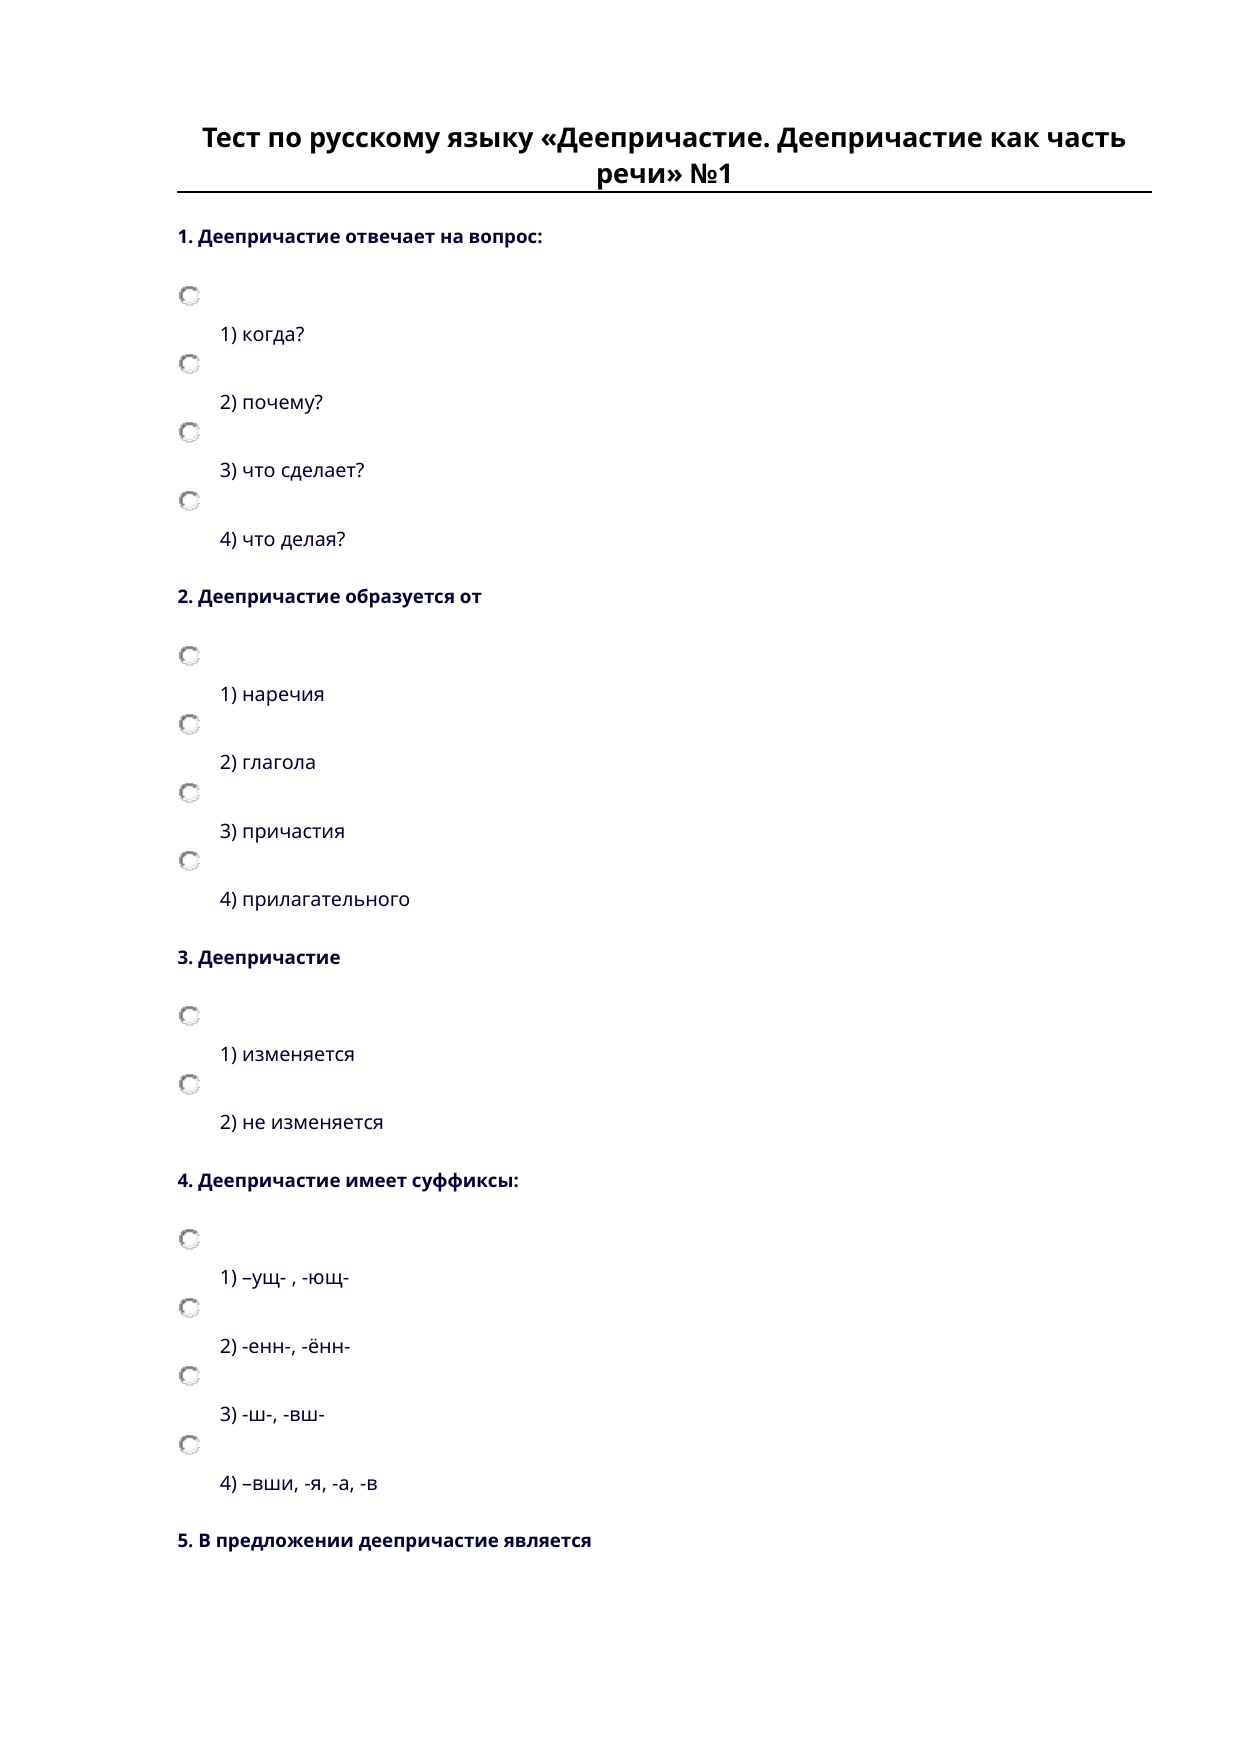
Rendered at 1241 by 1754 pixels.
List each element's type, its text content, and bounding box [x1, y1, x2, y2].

text 1) наречия 2) глагола 3) причастия 4) прилагательного [177, 638, 1152, 912]
text 1) когда? 2) почему? 3) что сделает? 4) что делая? [177, 278, 1152, 552]
text 1) изменяется 2) не изменяется [177, 999, 1152, 1136]
text 1) –ущ- , -ющ- 2) -енн-, -ённ- 3) -ш-, -вш- 4) –вши, -я, -а, -в [177, 1222, 1152, 1496]
text 4. Деепричастие имеет суффиксы: [177, 1165, 1152, 1193]
text 2. Деепричастие образуется от [177, 581, 1152, 609]
text 5. В предложении деепричастие является [177, 1525, 1152, 1553]
text Тест по русскому языку «Деепричастие. Деепричастие как часть речи» №1 [177, 118, 1152, 191]
text 3. Деепричастие [177, 941, 1152, 969]
text 1. Деепричастие отвечает на вопрос: [177, 221, 1152, 249]
